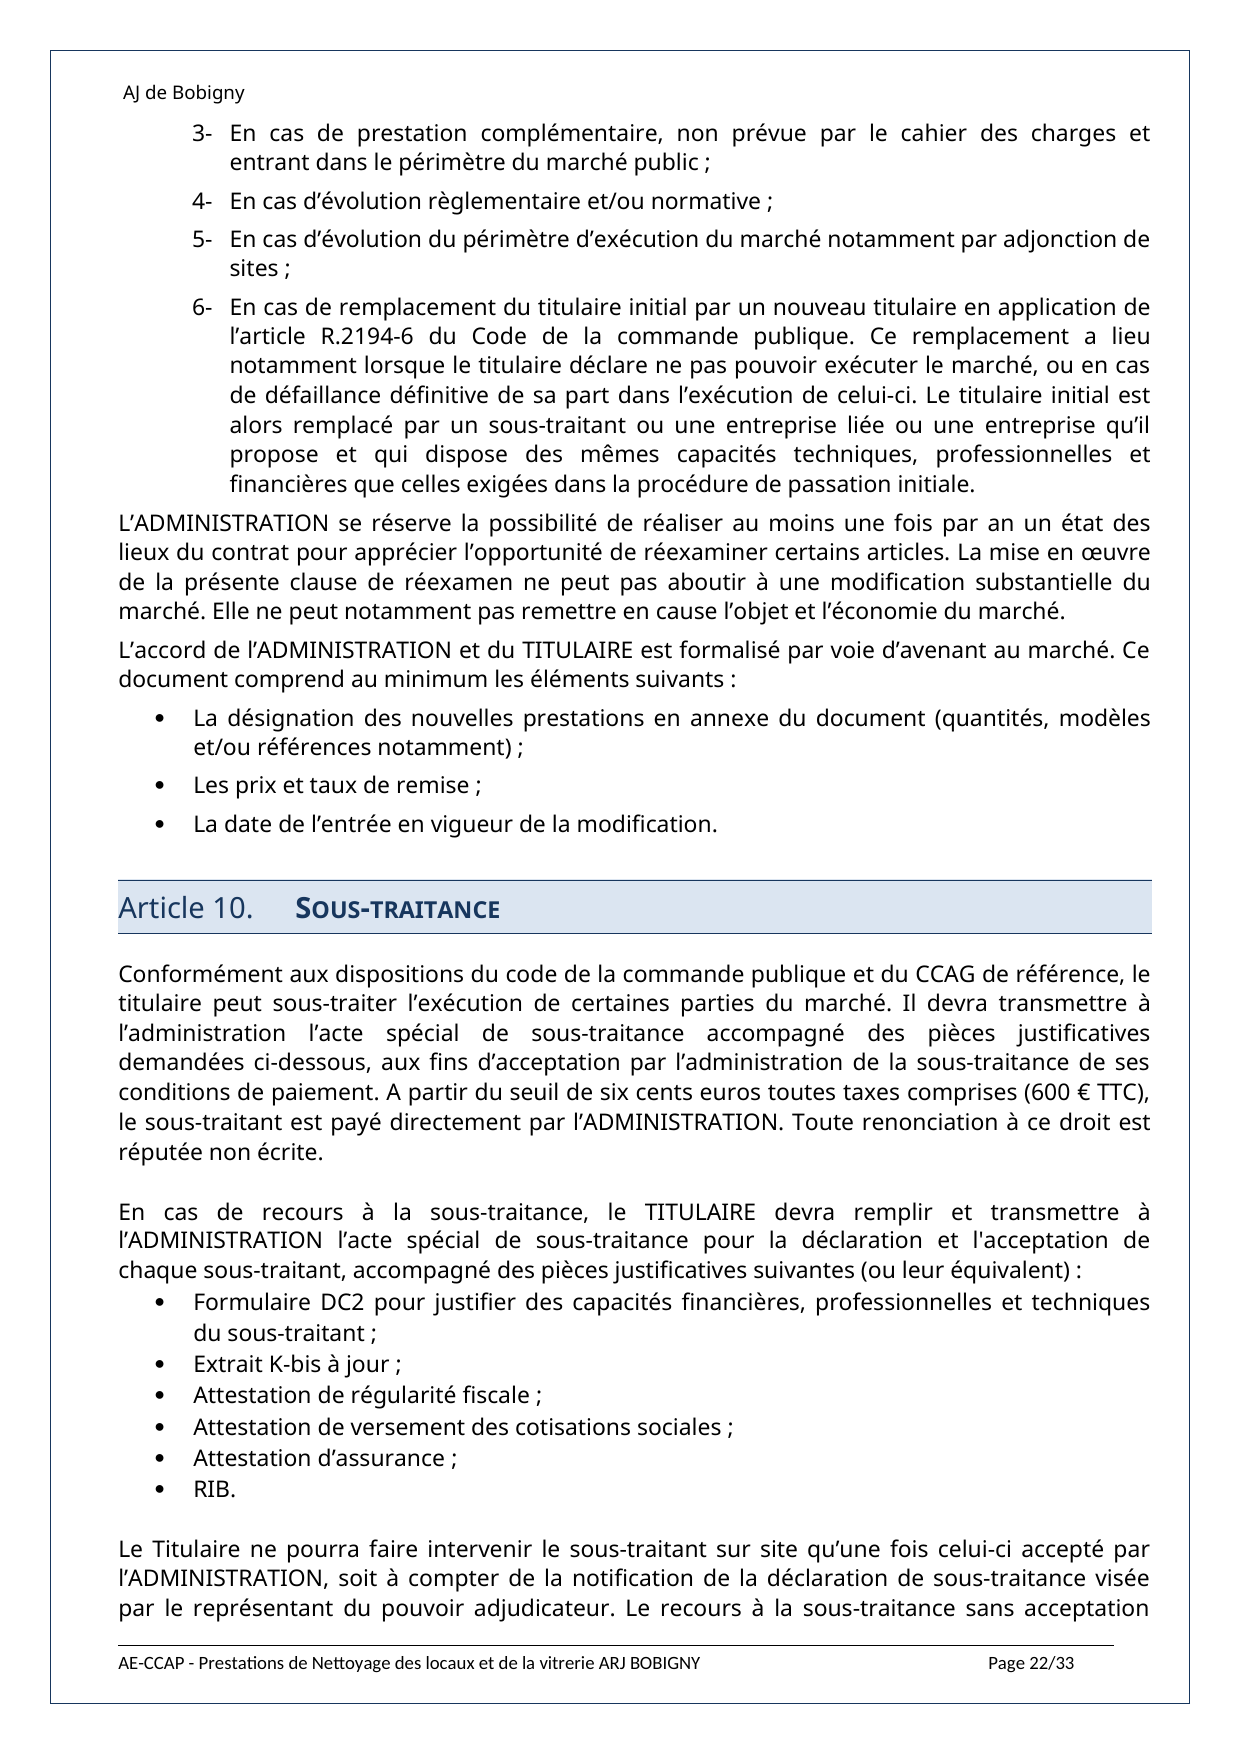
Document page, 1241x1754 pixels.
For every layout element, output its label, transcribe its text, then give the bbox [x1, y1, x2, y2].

list La date de l’entrée en vigueur de la modification. [156, 808, 1152, 838]
list En cas de prestation complémentaire, non prévue par le cahier des charges et entrant dans le périmètre du marché public ; [192, 118, 1152, 177]
text L’accord de l’ADMINISTRATION et du TITULAIRE est formalisé par voie d’avenant au marché. Ce document comprend au minimum les éléments suivants : [118, 635, 1152, 694]
text En cas de recours à la sous-traitance, le TITULAIRE devra remplir et transmettre à l’ADMINISTRATION l’acte spécial de sous-traitance pour la déclaration et l'acceptation de chaque sous-traitant, accompagné des pièces justificatives suivantes (ou leur équivalent) : [118, 1196, 1152, 1285]
subtitle Sous-traitance [118, 881, 1152, 933]
text Conformément aux dispositions du code de la commande publique et du CCAG de référence, le titulaire peut sous-traiter l’exécution de certaines parties du marché. Il devra transmettre à l’administration l’acte spécial de sous-traitance accompagné des pièces justificatives demandées ci-dessous, aux fins d’acceptation par l’administration de la sous-traitance de ses conditions de paiement. A partir du seuil de six cents euros toutes taxes comprises (600 € TTC), le sous-traitant est payé directement par l’ADMINISTRATION. Toute renonciation à ce droit est réputée non écrite. [118, 959, 1152, 1167]
list Les prix et taux de remise ; [156, 770, 1152, 800]
list En cas d’évolution règlementaire et/ou normative ; [192, 186, 1152, 216]
list Formulaire DC2 pour justifier des capacités financières, professionnelles et techniques du sous-traitant ; [156, 1285, 1152, 1348]
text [118, 1534, 1152, 1623]
list RIB. [156, 1473, 1152, 1504]
list La désignation des nouvelles prestations en annexe du document (quantités, modèles et/ou références notamment) ; [156, 702, 1152, 762]
list Extrait K-bis à jour ; [156, 1348, 1152, 1379]
list En cas de remplacement du titulaire initial par un nouveau titulaire en application de l’article R.2194-6 du Code de la commande publique. Ce remplacement a lieu notamment lorsque le titulaire déclare ne pas pouvoir exécuter le marché, ou en cas de défaillance définitive de sa part dans l’exécution de celui-ci. Le titulaire initial est alors remplacé par un sous-traitant ou une entreprise liée ou une entreprise qu’il propose et qui dispose des mêmes capacités techniques, professionnelles et financières que celles exigées dans la procédure de passation initiale. [192, 292, 1152, 499]
list Attestation de versement des cotisations sociales ; [156, 1410, 1152, 1442]
text L’ADMINISTRATION se réserve la possibilité de réaliser au moins une fois par an un état des lieux du contrat pour apprécier l’opportunité de réexaminer certains articles. La mise en œuvre de la présente clause de réexamen ne peut pas aboutir à une modification substantielle du marché. Elle ne peut notamment pas remettre en cause l’objet et l’économie du marché. [118, 508, 1152, 626]
list Attestation d’assurance ; [156, 1442, 1152, 1473]
list En cas d’évolution du périmètre d’exécution du marché notamment par adjonction de sites ; [192, 224, 1152, 283]
list Attestation de régularité fiscale ; [156, 1379, 1152, 1410]
